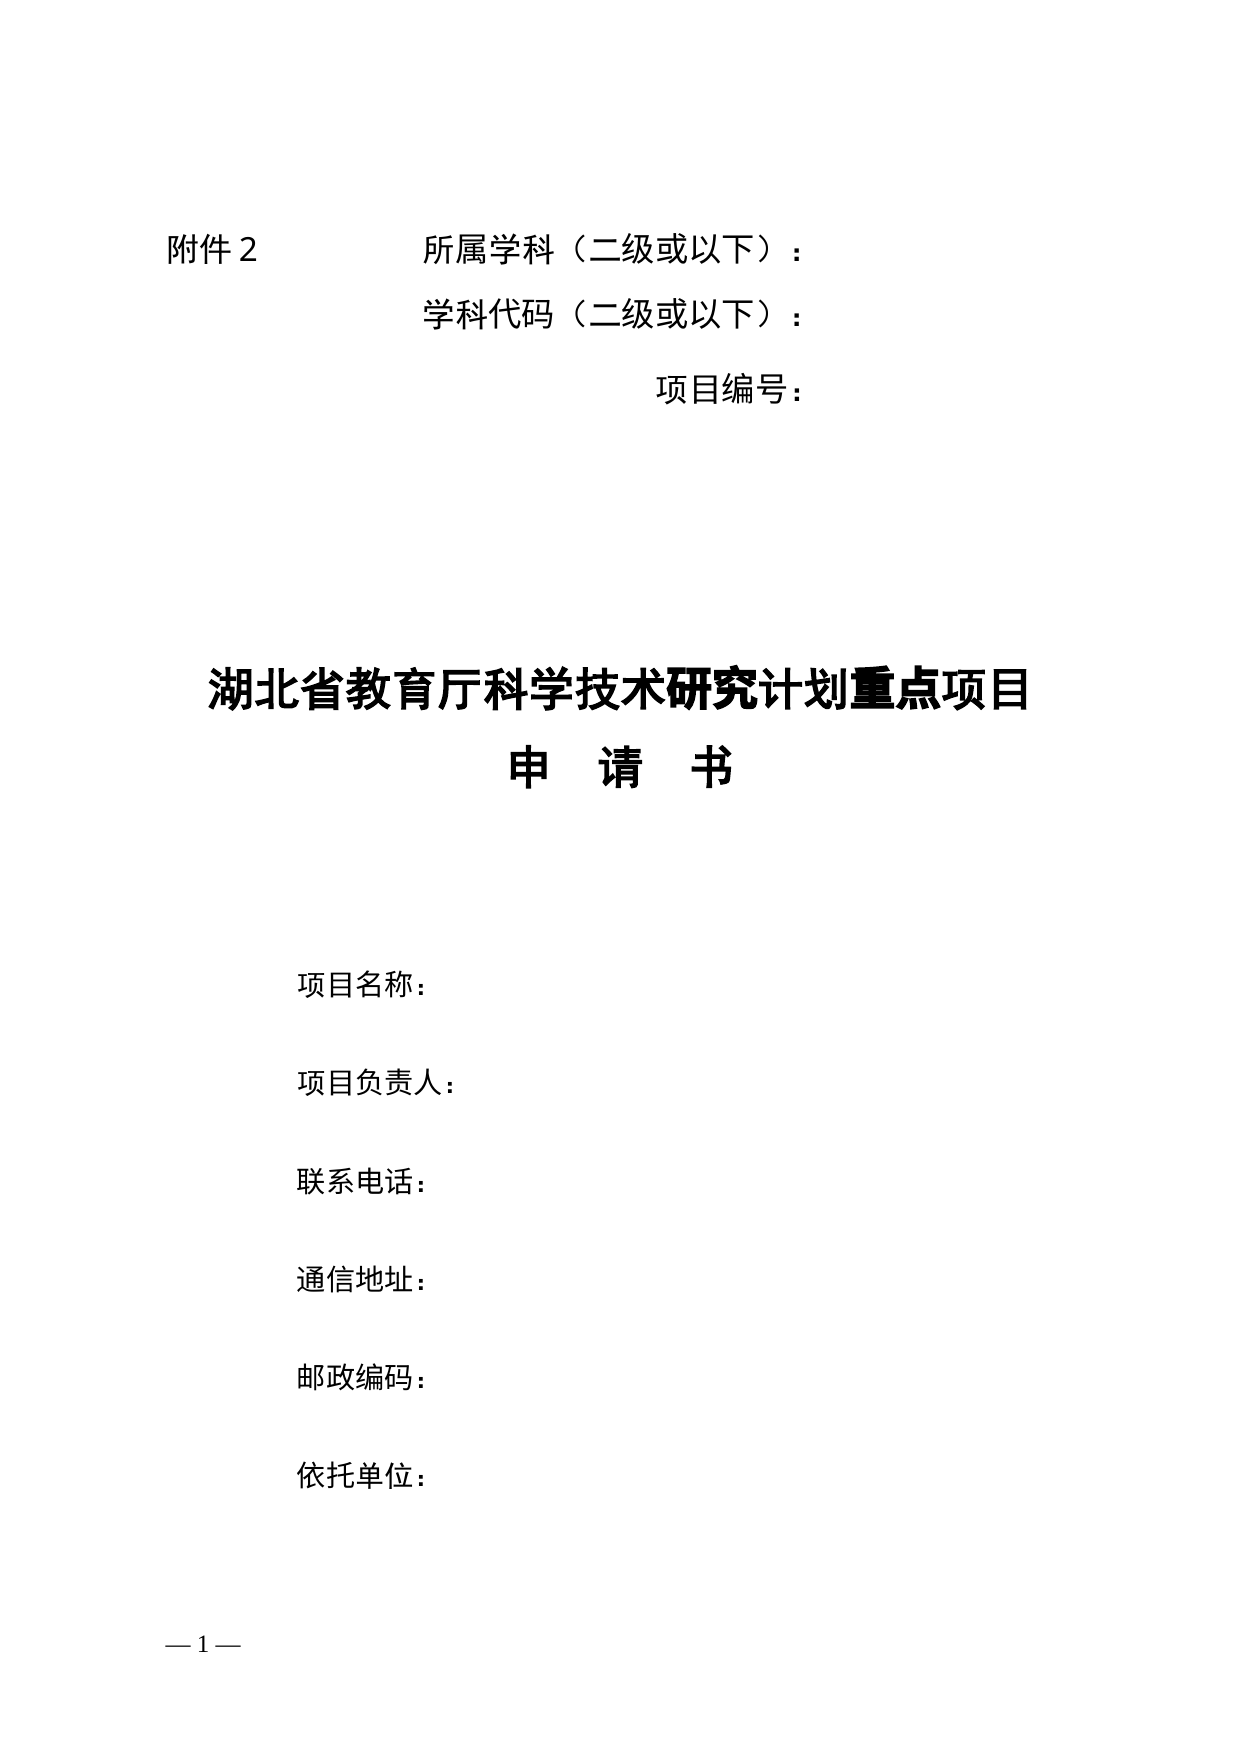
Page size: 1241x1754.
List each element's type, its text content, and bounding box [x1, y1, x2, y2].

text 邮政编码： [297, 1344, 1075, 1409]
text 项目负责人： [297, 1049, 1075, 1114]
text 通信地址： [297, 1245, 1075, 1310]
text 申 请 书 [165, 731, 1075, 796]
text 项目名称： [297, 951, 1075, 1016]
text 联系电话： [297, 1147, 1075, 1212]
text 附件2 所属学科（二级或以下）： [165, 215, 1075, 280]
text 湖北省教育厅科学技术研究计划重点项目 [165, 653, 1075, 718]
text 学科代码（二级或以下）： [165, 280, 1075, 345]
text 项目编号： [165, 354, 1075, 419]
text 依托单位： [297, 1442, 1075, 1507]
